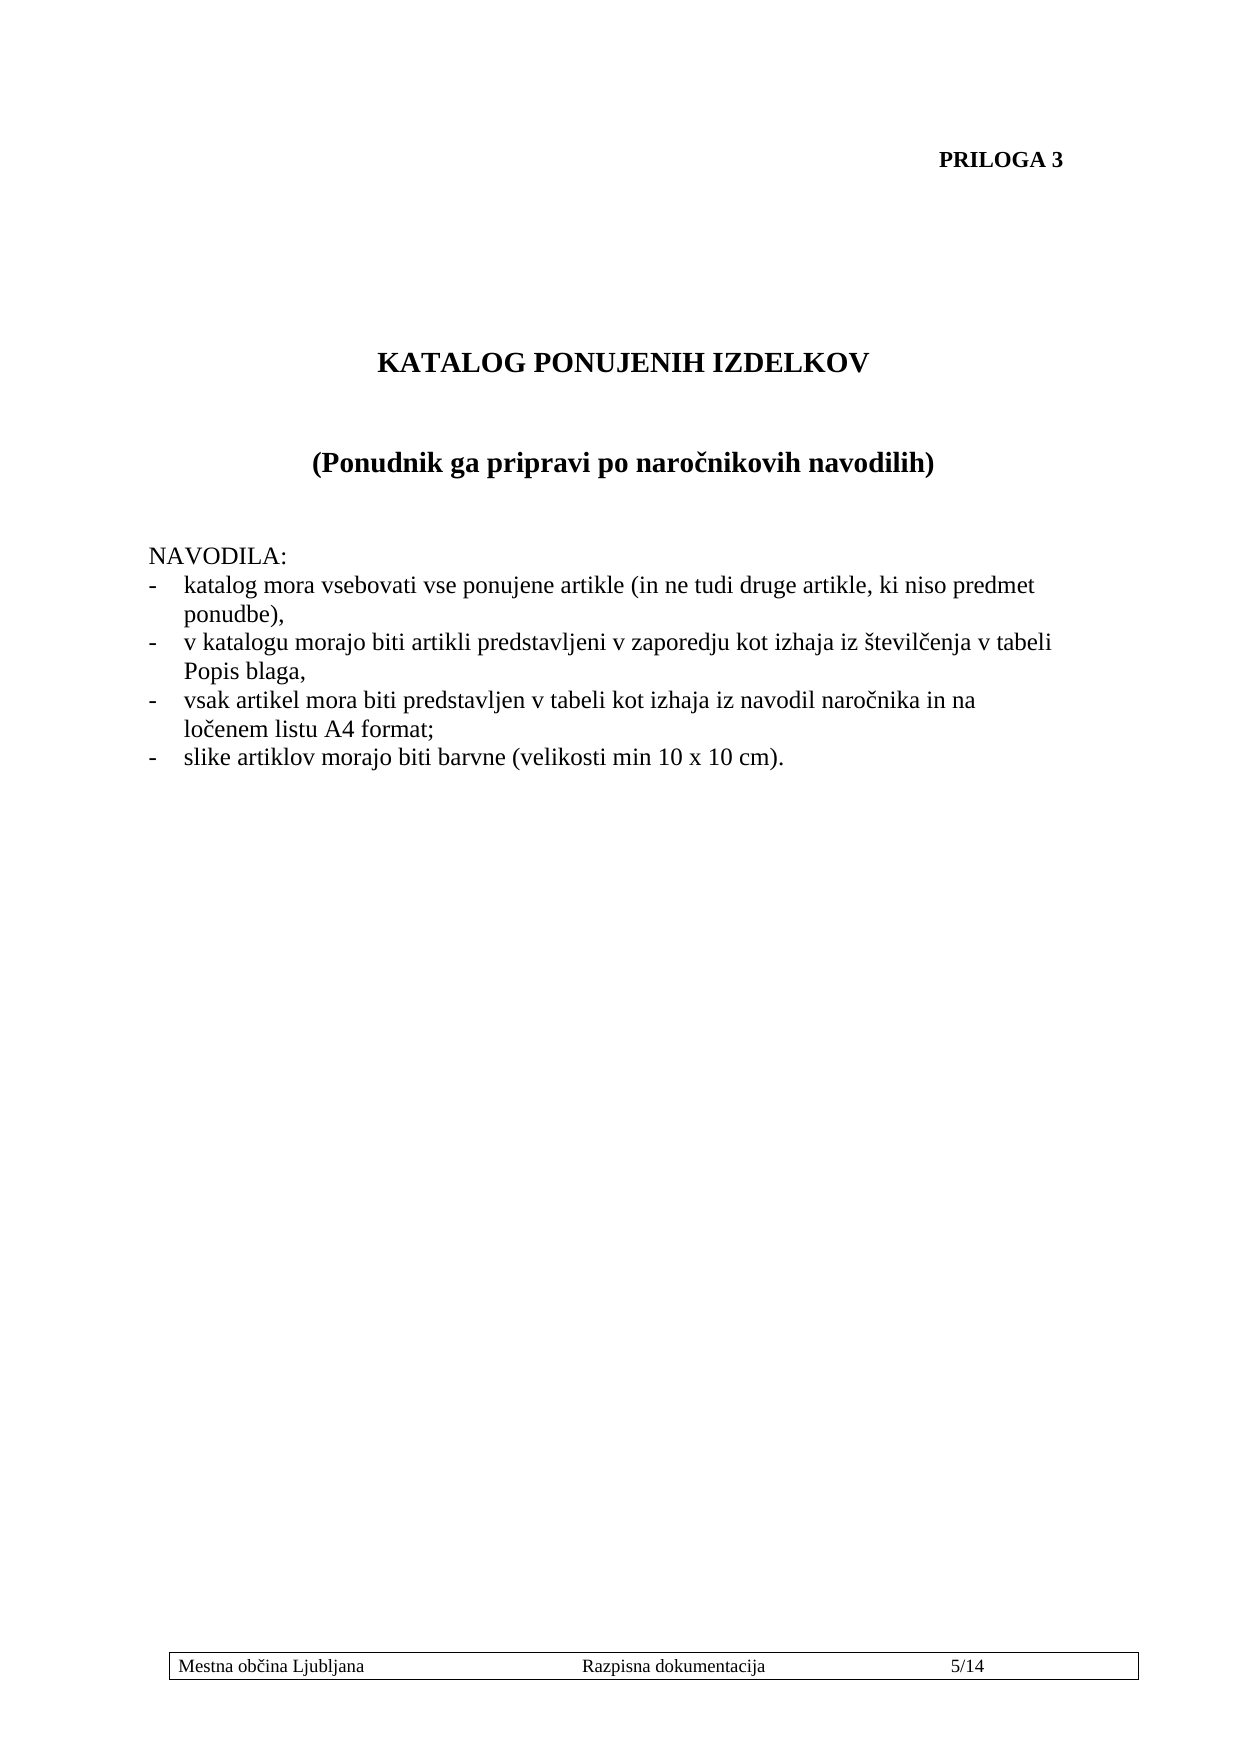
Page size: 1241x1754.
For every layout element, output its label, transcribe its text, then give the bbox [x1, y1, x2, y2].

list slike artiklov morajo biti barvne (velikosti min 10 x 10 cm). [148, 742, 1063, 771]
list vsak artikel mora biti predstavljen v tabeli kot izhaja iz navodil naročnika in na ločenem listu A4 format; [148, 685, 1063, 742]
text PRILOGA 3 [66, 146, 1063, 172]
text NAVODILA: [110, 541, 1063, 570]
text KATALOG PONUJENIH IZDELKOV [66, 345, 1063, 378]
text (Ponudnik ga pripravi po naročnikovih navodilih) [66, 445, 1063, 479]
list katalog mora vsebovati vse ponujene artikle (in ne tudi druge artikle, ki niso predmet ponudbe), [148, 570, 1063, 627]
list v katalogu morajo biti artikli predstavljeni v zaporedju kot izhaja iz številčenja v tabeli Popis blaga, [148, 627, 1063, 685]
